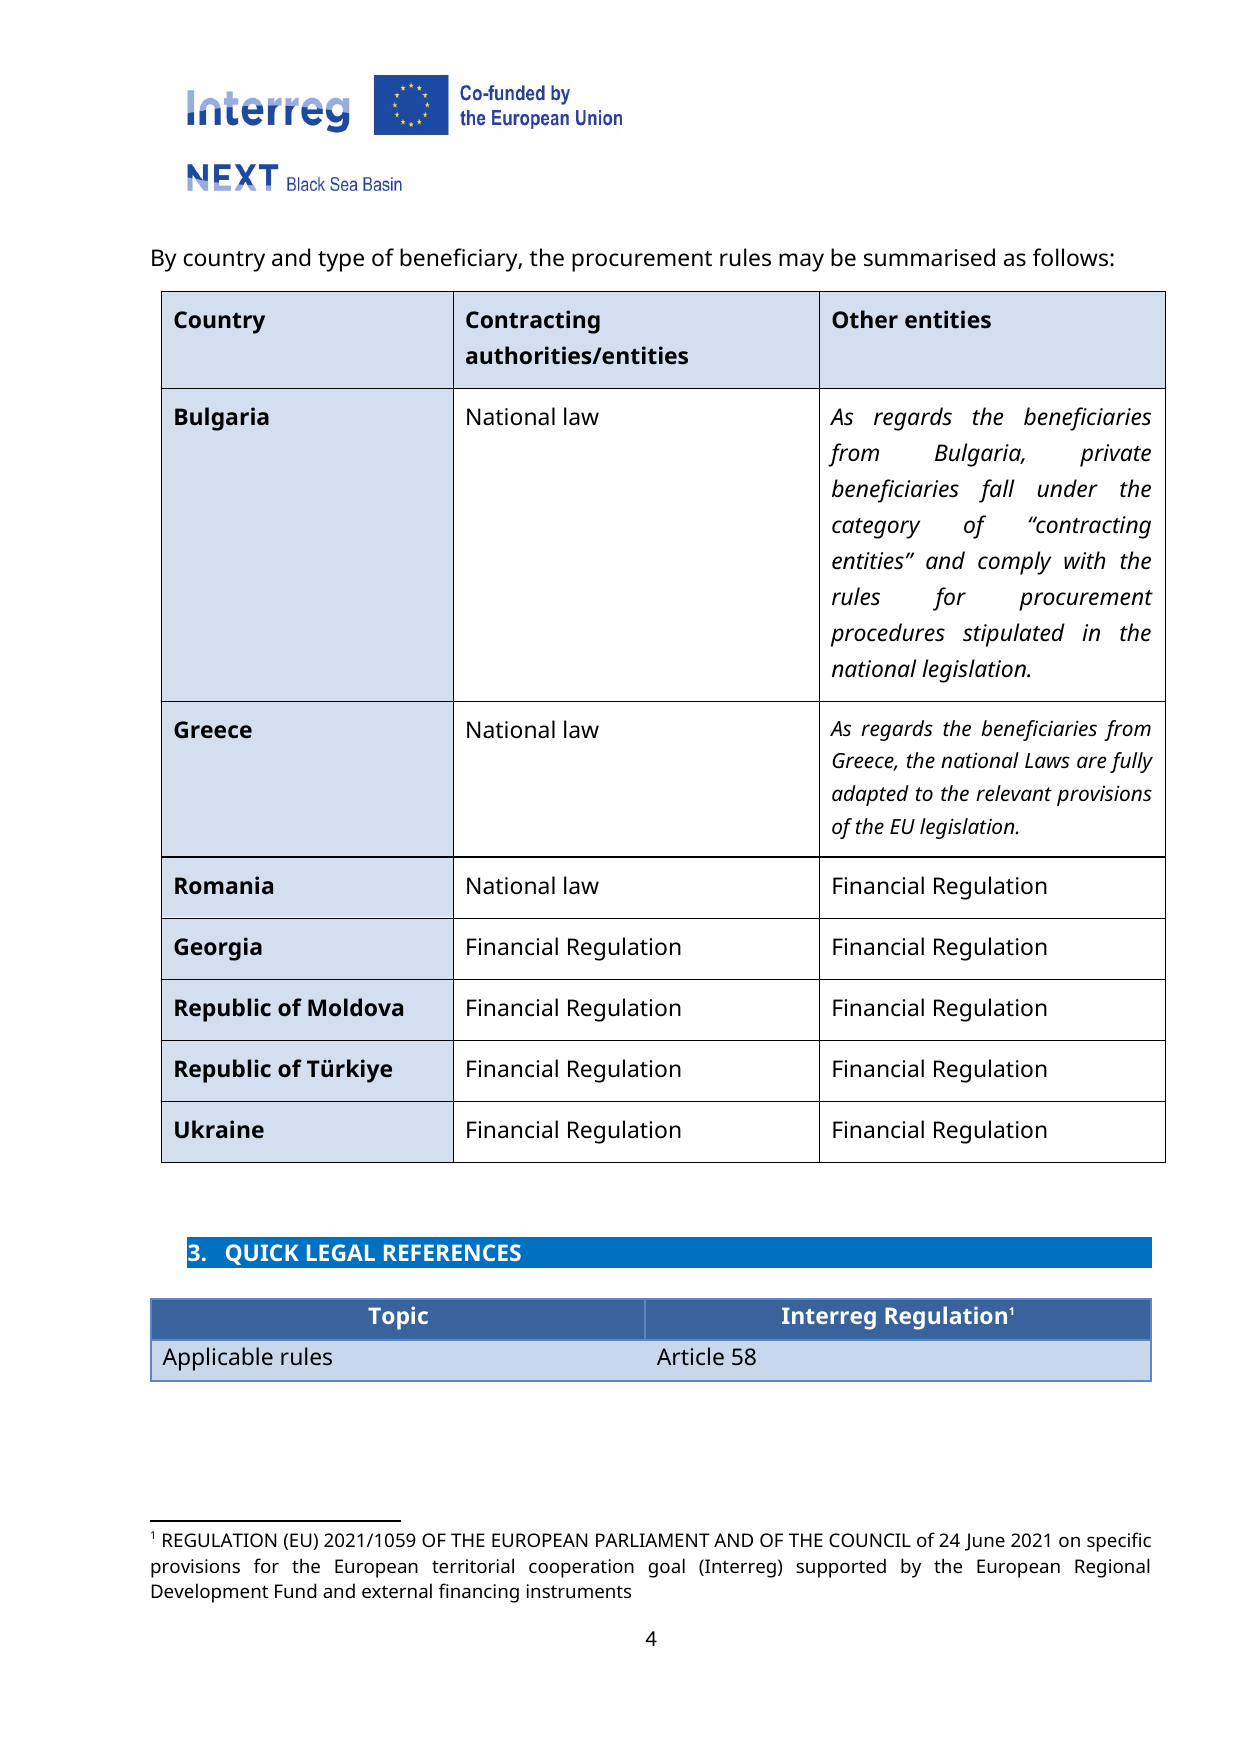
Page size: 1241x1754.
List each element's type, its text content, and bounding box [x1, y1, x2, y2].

table_cell Financial Regulation [820, 1041, 1165, 1101]
table_cell Georgia [162, 919, 453, 979]
table_cell Ukraine [162, 1102, 453, 1162]
table_cell Greece [162, 702, 453, 856]
table_header Country [162, 292, 453, 388]
table_cell Financial Regulation [820, 1102, 1165, 1162]
list QUICK LEGAL REFERENCES [187, 1237, 1152, 1268]
picture [150, 73, 622, 191]
table_cell Financial Regulation [820, 980, 1165, 1040]
table_header Other entities [820, 292, 1165, 388]
table_header Interreg Regulation [646, 1300, 1150, 1339]
table_cell Financial Regulation [454, 980, 819, 1040]
table_cell National law [454, 389, 819, 701]
table_cell Financial Regulation [454, 1041, 819, 1101]
table_cell Financial Regulation [454, 1102, 819, 1162]
table_cell Bulgaria [162, 389, 453, 701]
table_header Contracting authorities/entities [454, 292, 819, 388]
table_cell As regards the beneficiaries from Bulgaria, private beneficiaries fall under the category of “contracting entities” and comply with the rules for procurement procedures stipulated in the national legislation. [820, 389, 1165, 701]
table_cell Romania [162, 858, 453, 917]
table_cell Article 58 [645, 1341, 1150, 1380]
table_cell Applicable rules [152, 1341, 645, 1380]
table_cell Republic of Türkiye [162, 1041, 453, 1101]
table_header Topic [152, 1300, 644, 1339]
table_cell National law [454, 702, 819, 856]
table_cell Republic of Moldova [162, 980, 453, 1040]
table_cell National law [454, 858, 819, 917]
table_cell Financial Regulation [454, 919, 819, 979]
table_cell As regards the beneficiaries from Greece, the national Laws are fully adapted to the relevant provisions of the EU legislation. [820, 702, 1165, 856]
text By country and type of beneficiary, the procurement rules may be summarised as follows: [150, 242, 1152, 273]
table_cell Financial Regulation [820, 858, 1165, 917]
table_cell Financial Regulation [820, 919, 1165, 979]
